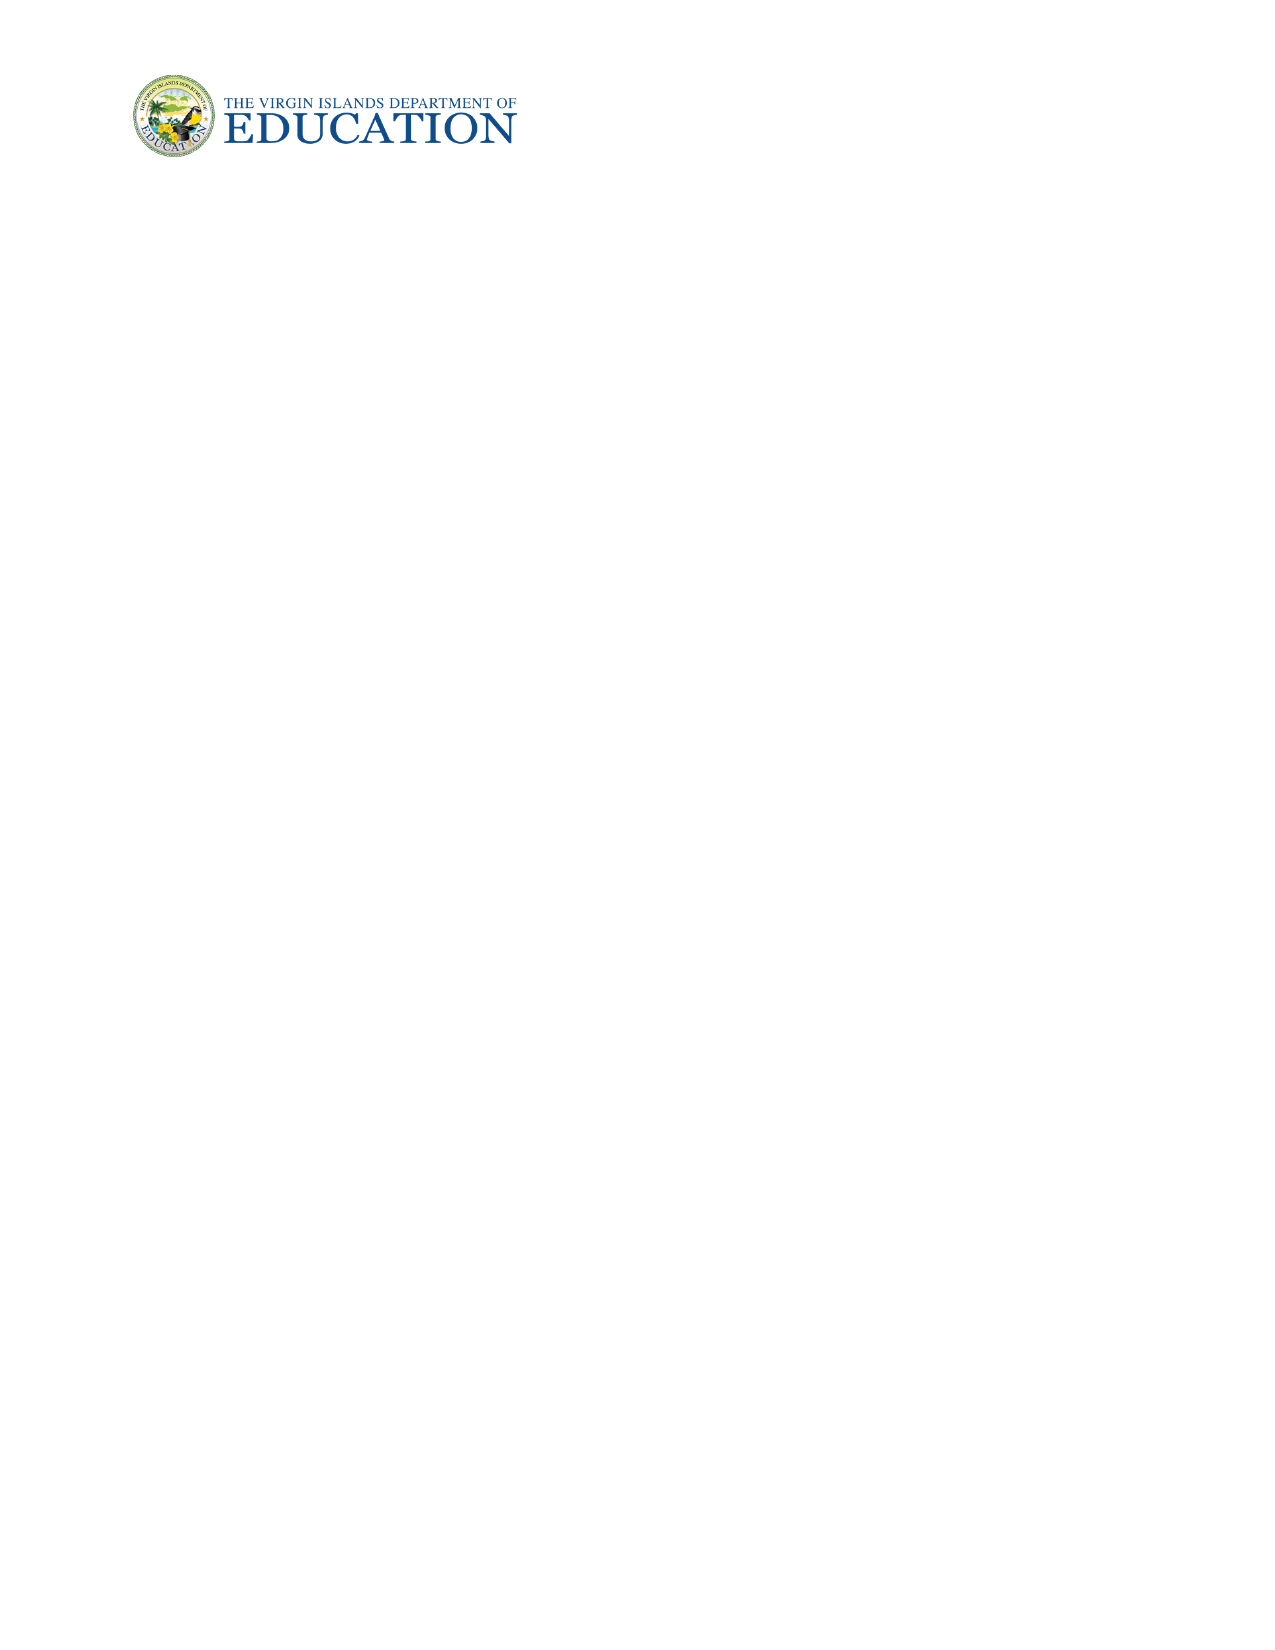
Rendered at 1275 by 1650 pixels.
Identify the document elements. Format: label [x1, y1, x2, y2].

picture [133, 75, 521, 157]
